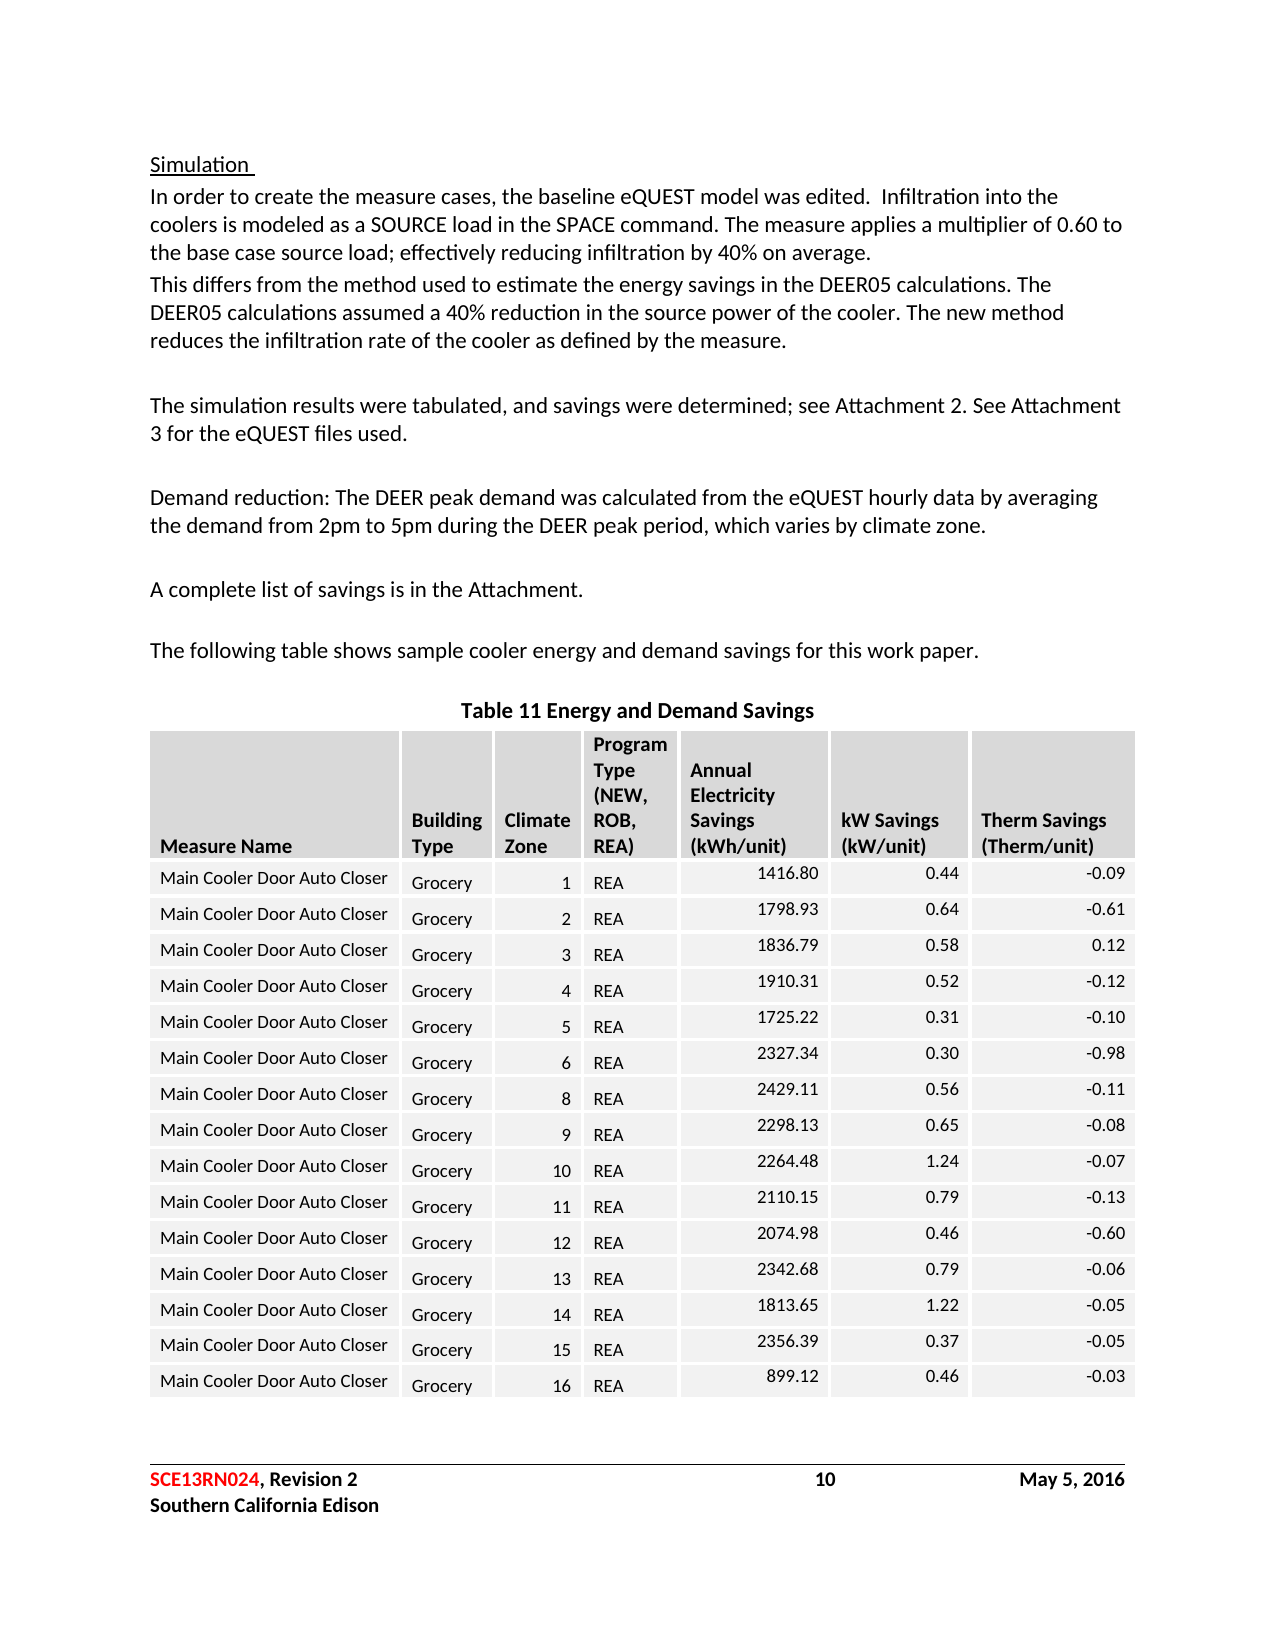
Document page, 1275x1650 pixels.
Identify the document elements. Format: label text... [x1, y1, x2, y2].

table_cell Main Cooler Door Auto Closer [150, 898, 399, 930]
table_cell Grocery [402, 898, 492, 930]
table_cell -0.10 [972, 1005, 1135, 1038]
text The following table shows sample cooler energy and demand savings for this work paper. [150, 636, 1125, 664]
table_cell 14 [495, 1293, 581, 1326]
table_cell 13 [495, 1257, 581, 1290]
table_cell Main Cooler Door Auto Closer [150, 934, 399, 966]
table_cell REA [584, 1257, 677, 1290]
table_header Climate Zone [495, 731, 581, 858]
table_cell 0.44 [831, 862, 968, 894]
table_cell Grocery [402, 1221, 492, 1254]
table_cell -0.12 [972, 969, 1135, 1002]
table_cell Main Cooler Door Auto Closer [150, 1185, 399, 1218]
table_cell 3 [495, 934, 581, 966]
table_cell 1 [495, 862, 581, 894]
table_cell Grocery [402, 862, 492, 894]
table_cell 9 [495, 1113, 581, 1146]
table_cell 1.24 [831, 1149, 968, 1182]
table_cell Grocery [402, 1005, 492, 1038]
table_cell Main Cooler Door Auto Closer [150, 1257, 399, 1290]
table_cell Grocery [402, 1365, 492, 1397]
table_cell Grocery [402, 1041, 492, 1074]
table_cell Main Cooler Door Auto Closer [150, 862, 399, 894]
table_cell Grocery [402, 934, 492, 966]
table_cell REA [584, 934, 677, 966]
table_cell Grocery [402, 969, 492, 1002]
text The simulation results were tabulated, and savings were determined; see Attachment 2. See Attachment 3 for the eQUEST files used. [150, 391, 1125, 447]
table_cell Grocery [402, 1293, 492, 1326]
table_cell 16 [495, 1365, 581, 1397]
table_cell 0.30 [831, 1041, 968, 1074]
table_cell Main Cooler Door Auto Closer [150, 1041, 399, 1074]
table_cell 2264.48 [681, 1149, 828, 1182]
table_cell -0.61 [972, 898, 1135, 930]
table_cell 1910.31 [681, 969, 828, 1002]
table_cell REA [584, 1293, 677, 1326]
table_cell 2 [495, 898, 581, 930]
text A complete list of savings is in the Attachment. [150, 576, 1125, 604]
table_header Measure Name [150, 731, 399, 858]
table_cell -0.06 [972, 1257, 1135, 1290]
table_cell -0.08 [972, 1113, 1135, 1146]
table_header Therm Savings (Therm/unit) [972, 731, 1135, 858]
table_cell 0.64 [831, 898, 968, 930]
table_cell Main Cooler Door Auto Closer [150, 1113, 399, 1146]
table_cell 1836.79 [681, 934, 828, 966]
table_cell Grocery [402, 1185, 492, 1218]
table_cell -0.05 [972, 1293, 1135, 1326]
table_cell REA [584, 1365, 677, 1397]
table_cell 11 [495, 1185, 581, 1218]
table_cell 1798.93 [681, 898, 828, 930]
text In order to create the measure cases, the baseline eQUEST model was edited. Infiltration into the coolers is modeled as a SOURCE load in the SPACE command. The measure applies a multiplier of 0.60 to the base case source load; effectively reducing infiltration by 40% on average. [150, 182, 1125, 266]
table_cell -0.98 [972, 1041, 1135, 1074]
table_cell 0.79 [831, 1257, 968, 1290]
text Simulation [150, 150, 1125, 178]
table_cell REA [584, 1041, 677, 1074]
table_cell 0.31 [831, 1005, 968, 1038]
table_cell -0.13 [972, 1185, 1135, 1218]
table_cell Main Cooler Door Auto Closer [150, 969, 399, 1002]
table_cell 8 [495, 1077, 581, 1110]
table_cell -0.07 [972, 1149, 1135, 1182]
table_cell Grocery [402, 1329, 492, 1362]
table_cell Main Cooler Door Auto Closer [150, 1149, 399, 1182]
text This differs from the method used to estimate the energy savings in the DEER05 calculations. The DEER05 calculations assumed a 40% reduction in the source power of the cooler. The new method reduces the infiltration rate of the cooler as defined by the measure. [150, 270, 1125, 354]
table_cell REA [584, 898, 677, 930]
table_cell REA [584, 1185, 677, 1218]
table_cell REA [584, 1221, 677, 1254]
table_cell 0.58 [831, 934, 968, 966]
table_header Building Type [402, 731, 492, 858]
table_header Annual Electricity Savings (kWh/unit) [681, 731, 828, 858]
table_cell Main Cooler Door Auto Closer [150, 1365, 399, 1397]
table_cell 2110.15 [681, 1185, 828, 1218]
table_cell REA [584, 1077, 677, 1110]
table_cell -0.11 [972, 1077, 1135, 1110]
table_cell REA [584, 862, 677, 894]
table_cell REA [584, 969, 677, 1002]
table_cell -0.60 [972, 1221, 1135, 1254]
table_cell 5 [495, 1005, 581, 1038]
table_cell -0.09 [972, 862, 1135, 894]
table_cell 4 [495, 969, 581, 1002]
table_cell 1813.65 [681, 1293, 828, 1326]
table_cell REA [584, 1149, 677, 1182]
table_cell 10 [495, 1149, 581, 1182]
table_cell Main Cooler Door Auto Closer [150, 1005, 399, 1038]
table_cell 12 [495, 1221, 581, 1254]
table_cell Grocery [402, 1257, 492, 1290]
table_cell -0.03 [972, 1365, 1135, 1397]
table_cell REA [584, 1329, 677, 1362]
table_cell 0.52 [831, 969, 968, 1002]
table_header Program Type (NEW, ROB, REA) [584, 731, 677, 858]
text Demand reduction: The DEER peak demand was calculated from the eQUEST hourly data by averaging the demand from 2pm to 5pm during the DEER peak period, which varies by climate zone. [150, 483, 1125, 539]
table_cell 2298.13 [681, 1113, 828, 1146]
table_cell 2356.39 [681, 1329, 828, 1362]
table_cell 1416.80 [681, 862, 828, 894]
table_cell Main Cooler Door Auto Closer [150, 1077, 399, 1110]
table_cell 15 [495, 1329, 581, 1362]
table_cell -0.05 [972, 1329, 1135, 1362]
table_cell 0.56 [831, 1077, 968, 1110]
table_cell 2074.98 [681, 1221, 828, 1254]
table_cell Main Cooler Door Auto Closer [150, 1221, 399, 1254]
text Table 11 Energy and Demand Savings [150, 696, 1125, 724]
table_cell Main Cooler Door Auto Closer [150, 1293, 399, 1326]
table_cell 0.46 [831, 1221, 968, 1254]
table_cell Grocery [402, 1113, 492, 1146]
table_cell 0.46 [831, 1365, 968, 1397]
table_cell 899.12 [681, 1365, 828, 1397]
table_cell 6 [495, 1041, 581, 1074]
table_cell 0.12 [972, 934, 1135, 966]
table_cell 2342.68 [681, 1257, 828, 1290]
table_cell REA [584, 1113, 677, 1146]
table_cell 2429.11 [681, 1077, 828, 1110]
table_cell 1.22 [831, 1293, 968, 1326]
table_cell 0.79 [831, 1185, 968, 1218]
table_cell 1725.22 [681, 1005, 828, 1038]
table_cell 2327.34 [681, 1041, 828, 1074]
table_header kW Savings (kW/unit) [831, 731, 968, 858]
table_cell 0.65 [831, 1113, 968, 1146]
table_cell Grocery [402, 1149, 492, 1182]
table_cell REA [584, 1005, 677, 1038]
table_cell 0.37 [831, 1329, 968, 1362]
table_cell Main Cooler Door Auto Closer [150, 1329, 399, 1362]
table_cell Grocery [402, 1077, 492, 1110]
